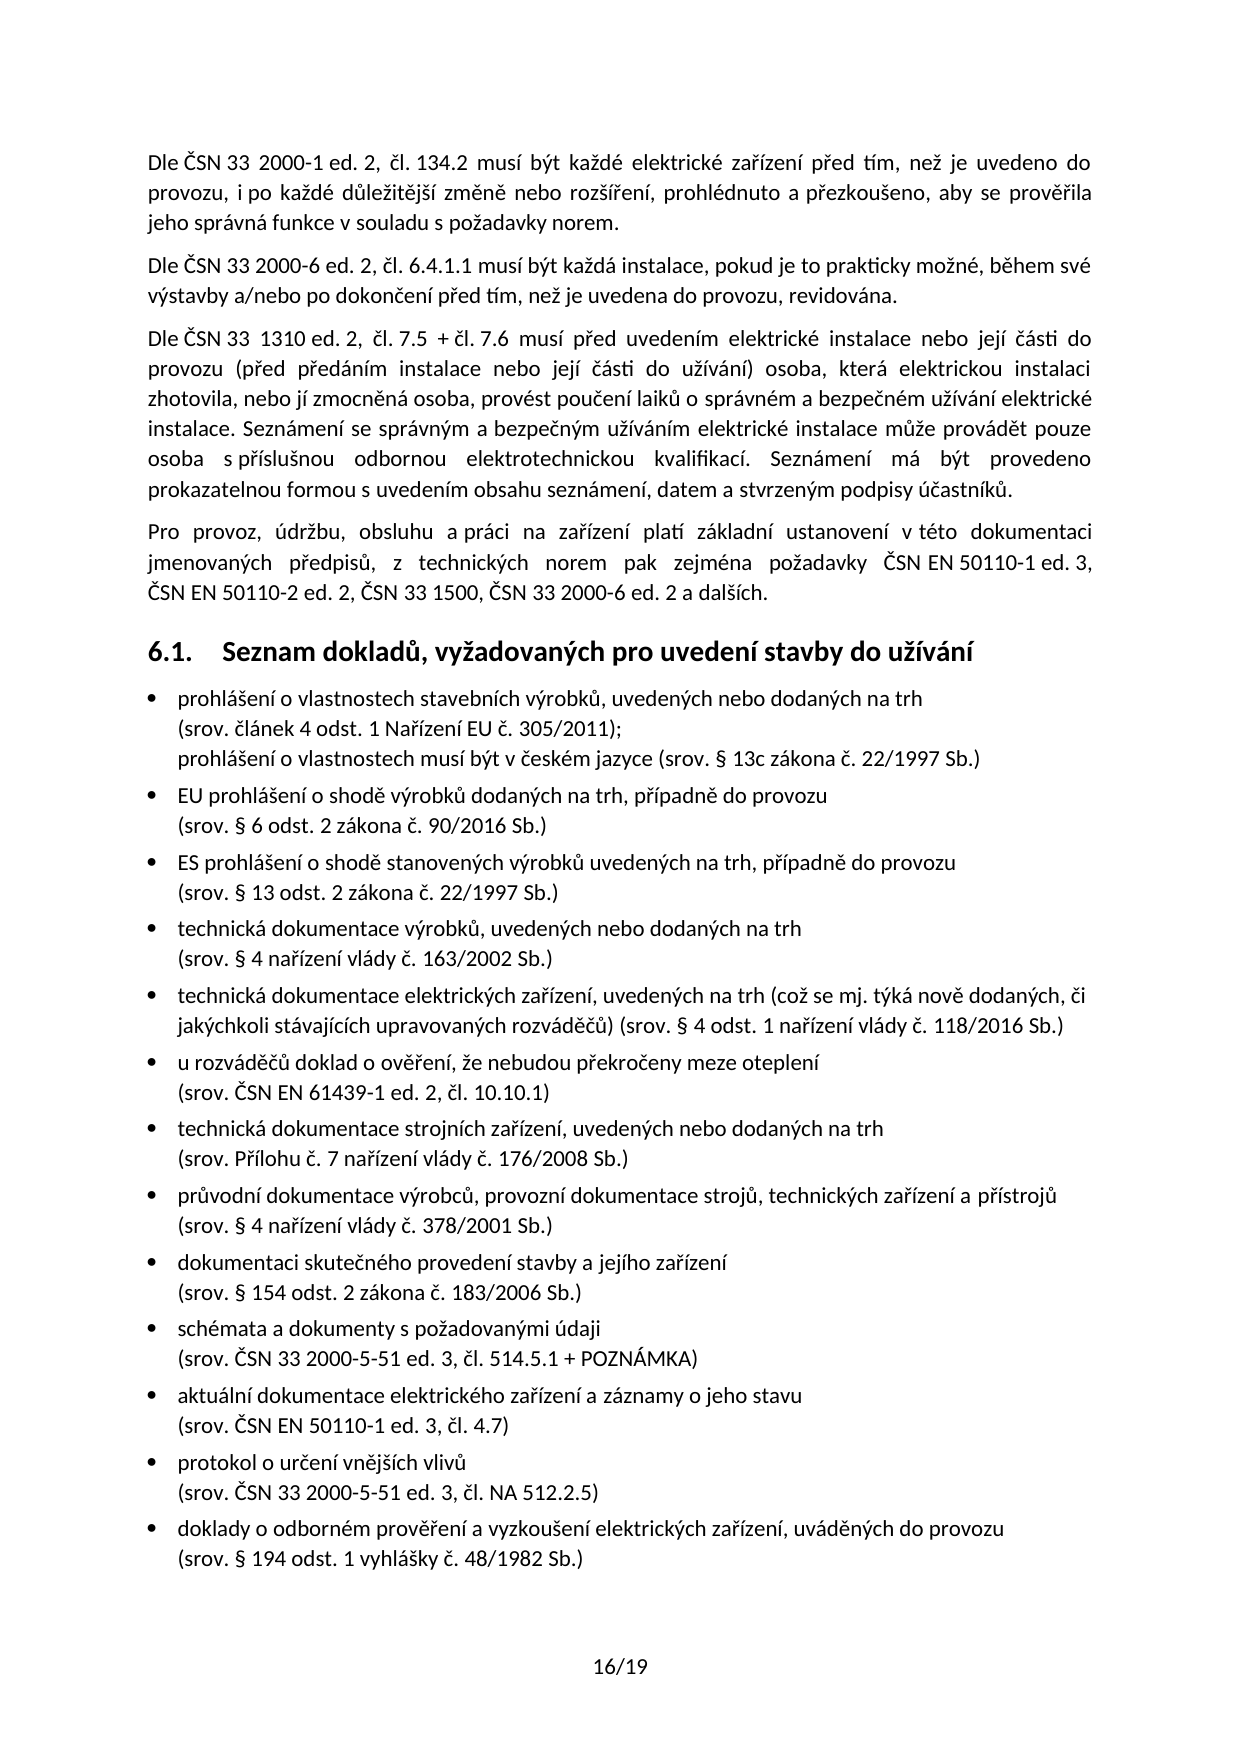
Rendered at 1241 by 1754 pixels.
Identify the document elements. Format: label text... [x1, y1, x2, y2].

text aktuální dokumentace elektrického zařízení a záznamy o jeho stavu (srov. ČSN EN 50110-1 ed. 3, čl. 4.7) [148, 1381, 1092, 1439]
text průvodní dokumentace výrobců, provozní dokumentace strojů, technických zařízení a přístrojů (srov. § 4 nařízení vlády č. 378/2001 Sb.) [148, 1181, 1092, 1239]
text Dle ČSN 33 2000-1 ed. 2, čl. 134.2 musí být každé elektrické zařízení před tím, než je uvedeno do provozu, i po každé důležitější změně nebo rozšíření, prohlédnuto a přezkoušeno, aby se prověřila jeho správná funkce v souladu s požadavky norem. [148, 148, 1092, 236]
text doklady o odborném prověření a vyzkoušení elektrických zařízení, uváděných do provozu (srov. § 194 odst. 1 vyhlášky č. 48/1982 Sb.) [148, 1514, 1092, 1572]
subtitle Seznam dokladů, vyžadovaných pro uvedení stavby do užívání [148, 633, 1092, 669]
text schémata a dokumenty s požadovanými údaji (srov. ČSN 33 2000-5-51 ed. 3, čl. 514.5.1 + POZNÁMKA) [148, 1314, 1092, 1372]
text u rozváděčů doklad o ověření, že nebudou překročeny meze oteplení (srov. ČSN EN 61439-1 ed. 2, čl. 10.10.1) [148, 1048, 1092, 1106]
text protokol o určení vnějších vlivů (srov. ČSN 33 2000-5-51 ed. 3, čl. NA 512.2.5) [148, 1448, 1092, 1506]
text dokumentaci skutečného provedení stavby a jejího zařízení (srov. § 154 odst. 2 zákona č. 183/2006 Sb.) [148, 1248, 1092, 1306]
text technická dokumentace strojních zařízení, uvedených nebo dodaných na trh (srov. Přílohu č. 7 nařízení vlády č. 176/2008 Sb.) [148, 1114, 1092, 1172]
text Dle ČSN 33 2000-6 ed. 2, čl. 6.4.1.1 musí být každá instalace, pokud je to prakticky možné, během své výstavby a/nebo po dokončení před tím, než je uvedena do provozu, revidována. [148, 251, 1092, 309]
text EU prohlášení o shodě výrobků dodaných na trh, případně do provozu (srov. § 6 odst. 2 zákona č. 90/2016 Sb.) [148, 781, 1092, 839]
text ES prohlášení o shodě stanovených výrobků uvedených na trh, případně do provozu (srov. § 13 odst. 2 zákona č. 22/1997 Sb.) [148, 848, 1092, 906]
text Pro provoz, údržbu, obsluhu a práci na zařízení platí základní ustanovení v této dokumentaci jmenovaných předpisů, z technických norem pak zejména požadavky ČSN EN 50110-1 ed. 3, ČSN EN 50110-2 ed. 2, ČSN 33 1500, ČSN 33 2000-6 ed. 2 a dalších. [148, 517, 1092, 606]
text technická dokumentace elektrických zařízení, uvedených na trh (což se mj. týká nově dodaných, či jakýchkoli stávajících upravovaných rozváděčů) (srov. § 4 odst. 1 nařízení vlády č. 118/2016 Sb.) [148, 981, 1092, 1039]
text Dle ČSN 33 1310 ed. 2, čl. 7.5 + čl. 7.6 musí před uvedením elektrické instalace nebo její části do provozu (před předáním instalace nebo její části do užívání) osoba, která elektrickou instalaci zhotovila, nebo jí zmocněná osoba, provést poučení laiků o správném a bezpečném užívání elektrické instalace. Seznámení se správným a bezpečným užíváním elektrické instalace může provádět pouze osoba s příslušnou odbornou elektrotechnickou kvalifikací. Seznámení má být provedeno prokazatelnou formou s uvedením obsahu seznámení, datem a stvrzeným podpisy účastníků. [148, 324, 1092, 503]
text technická dokumentace výrobků, uvedených nebo dodaných na trh (srov. § 4 nařízení vlády č. 163/2002 Sb.) [148, 914, 1092, 972]
text prohlášení o vlastnostech stavebních výrobků, uvedených nebo dodaných na trh (srov. článek 4 odst. 1 Nařízení EU č. 305/2011); prohlášení o vlastnostech musí být v českém jazyce (srov. § 13c zákona č. 22/1997 Sb.) [148, 684, 1092, 772]
